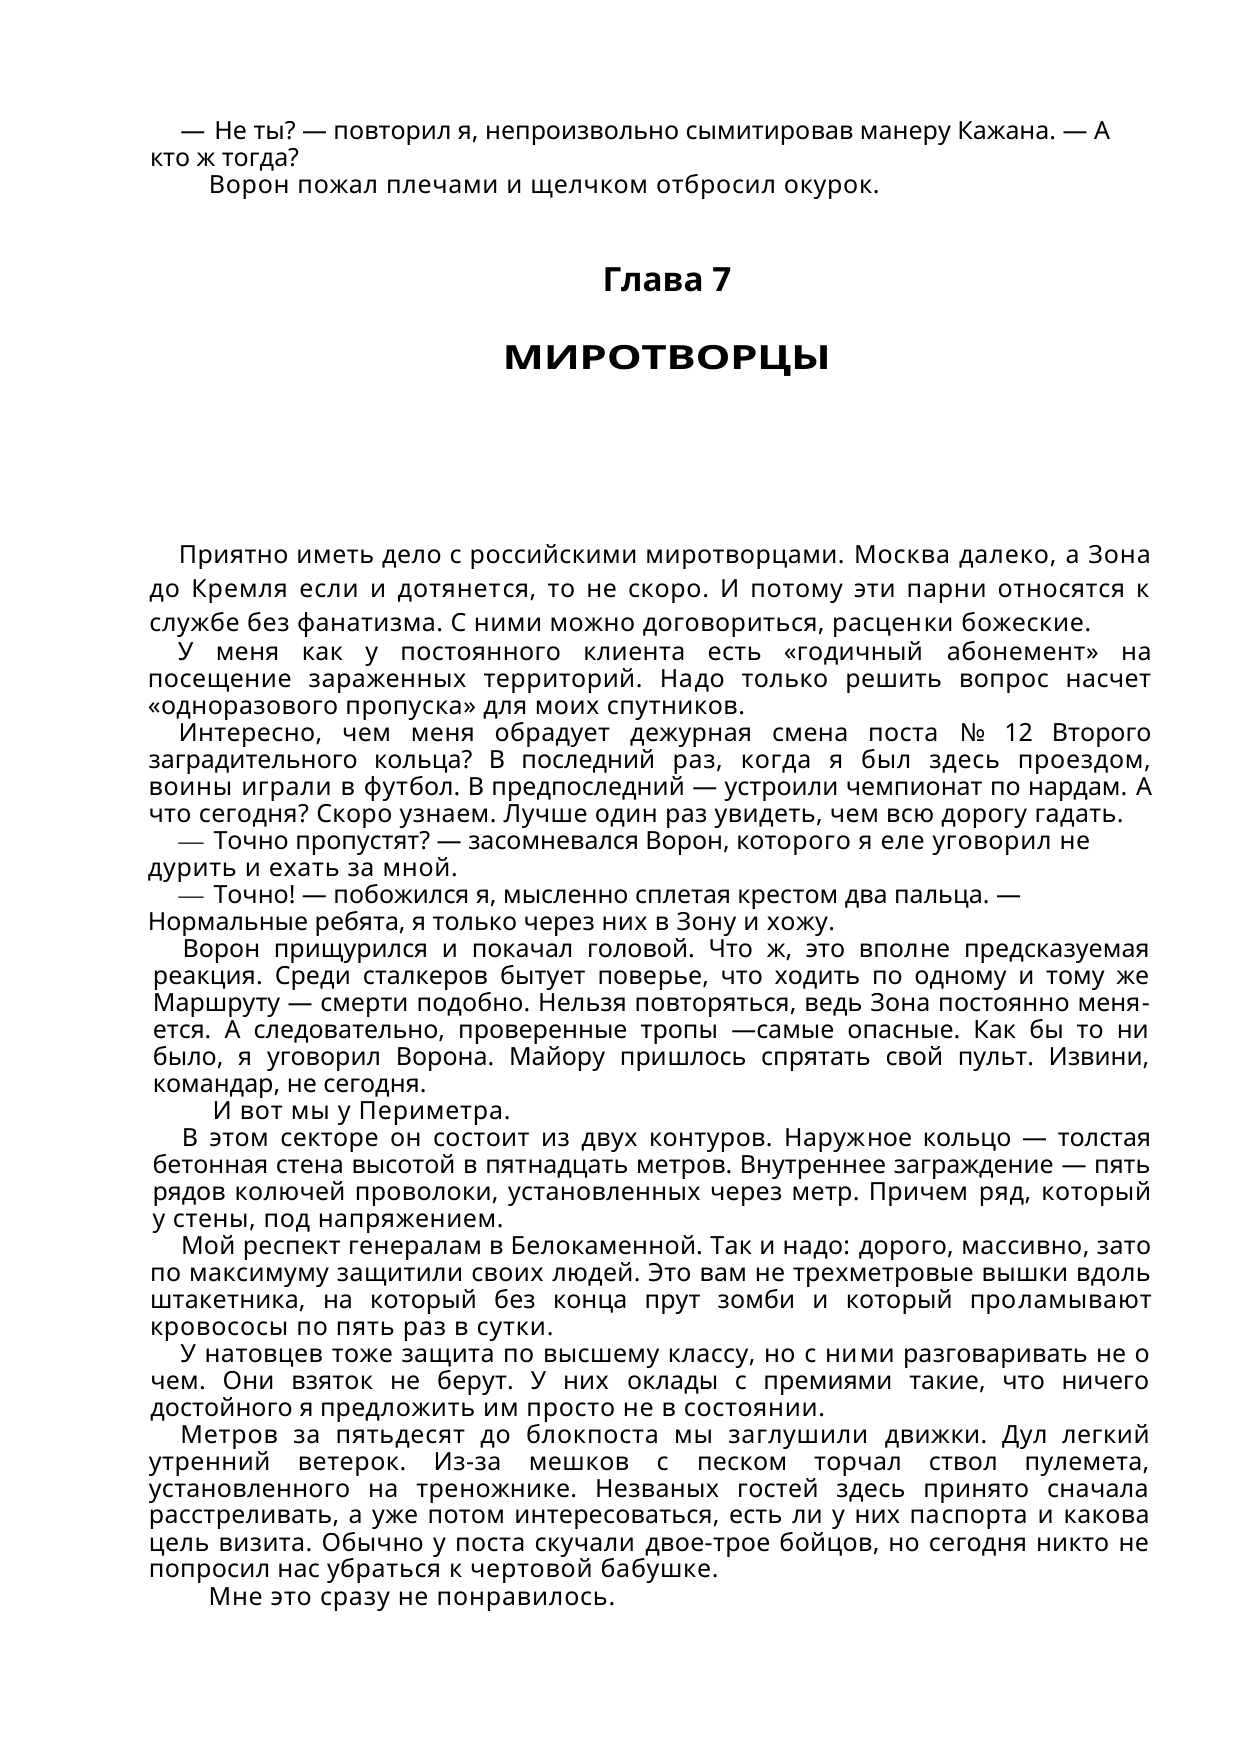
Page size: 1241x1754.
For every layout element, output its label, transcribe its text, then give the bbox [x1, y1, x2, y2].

text Мне это сразу не понравилось. [179, 1583, 1152, 1610]
text Приятно иметь дело с российскими миротворцами. Москва далеко, а Зона до Кремля если и дотянется, то не скоро. И потому эти парни относятся к службе без фанатизма. С ними можно договориться, расценки божеские. [149, 537, 1151, 639]
text — Не ты? — повторил я, непроизвольно сымитировав манеру Кажана. — А кто ж тогда? [150, 118, 1152, 172]
text Глава 7 [152, 256, 1152, 301]
list Точно пропустят? — засомневался Ворон, которого я еле уговорил не дурить и ехать за мной. [148, 828, 1152, 882]
text МИРОТВОРЦЫ [152, 333, 1152, 379]
text Интересно, чем меня обрадует дежурная смена поста № 12 Второго заградительного кольца? В последний раз, когда я был здесь проездом, воины играли в футбол. В предпоследний — устроили чемпионат по нардам. А что сегодня? Скоро узнаем. Лучше один раз увидеть, чем всю дорогу гадать. [148, 720, 1152, 828]
text У меня как у постоянного клиента есть «годичный абонемент» на посещение зараженных территорий. Надо только решить вопрос насчет «одноразового пропуска» для моих спутников. [148, 639, 1152, 720]
text Ворон прищурился и покачал головой. Что ж, это вполне предсказуемая реакция. Среди сталкеров бытует поверье, что ходить по одному и тому же Маршруту — смерти подобно. Нельзя повторяться, ведь Зона постоянно меняется. А следовательно, проверенные тропы —самые опасные. Как бы то ни было, я уговорил Ворона. Майору пришлось спрятать свой пульт. Извини, командар, не сегодня. [153, 936, 1150, 1098]
text Метров за пятьдесят до блокпоста мы заглушили движки. Дул легкий утренний ветерок. Из-за мешков с песком торчал ствол пулемета, установленного на треножнике. Незваных гостей здесь принято сначала расстреливать, а уже потом интересоваться, есть ли у них паспорта и какова цель визита. Обычно у поста скучали двое-трое бойцов, но сегодня никто не попросил нас убраться к чертовой бабушке. [149, 1421, 1150, 1583]
text У натовцев тоже защита по высшему классу, но с ними разговаривать не о чем. Они взяток не берут. У них оклады с премиями такие, что ничего достойного я предложить им просто не в состоянии. [150, 1341, 1150, 1421]
text В этом секторе он состоит из двух контуров. Наружное кольцо — толстая бетонная стена высотой в пятнадцать метров. Внутреннее заграждение — пять рядов колючей проволоки, установленных через метр. Причем ряд, который у стены, под напряжением. [152, 1125, 1151, 1233]
text Мой респект генералам в Белокаменной. Так и надо: дорого, массивно, зато по максимуму защитили своих людей. Это вам не трехметровые вышки вдоль штакетника, на который без конца прут зомби и который проламывают кровососы по пять раз в сутки. [150, 1233, 1152, 1341]
text Ворон пожал плечами и щелчком отбросил окурок. [179, 172, 1152, 199]
text И вот мы у Периметра. [183, 1098, 1152, 1125]
list Точно! — побожился я, мысленно сплетая крестом два пальца. — Нормальные ребята, я только через них в Зону и хожу. [148, 882, 1152, 936]
